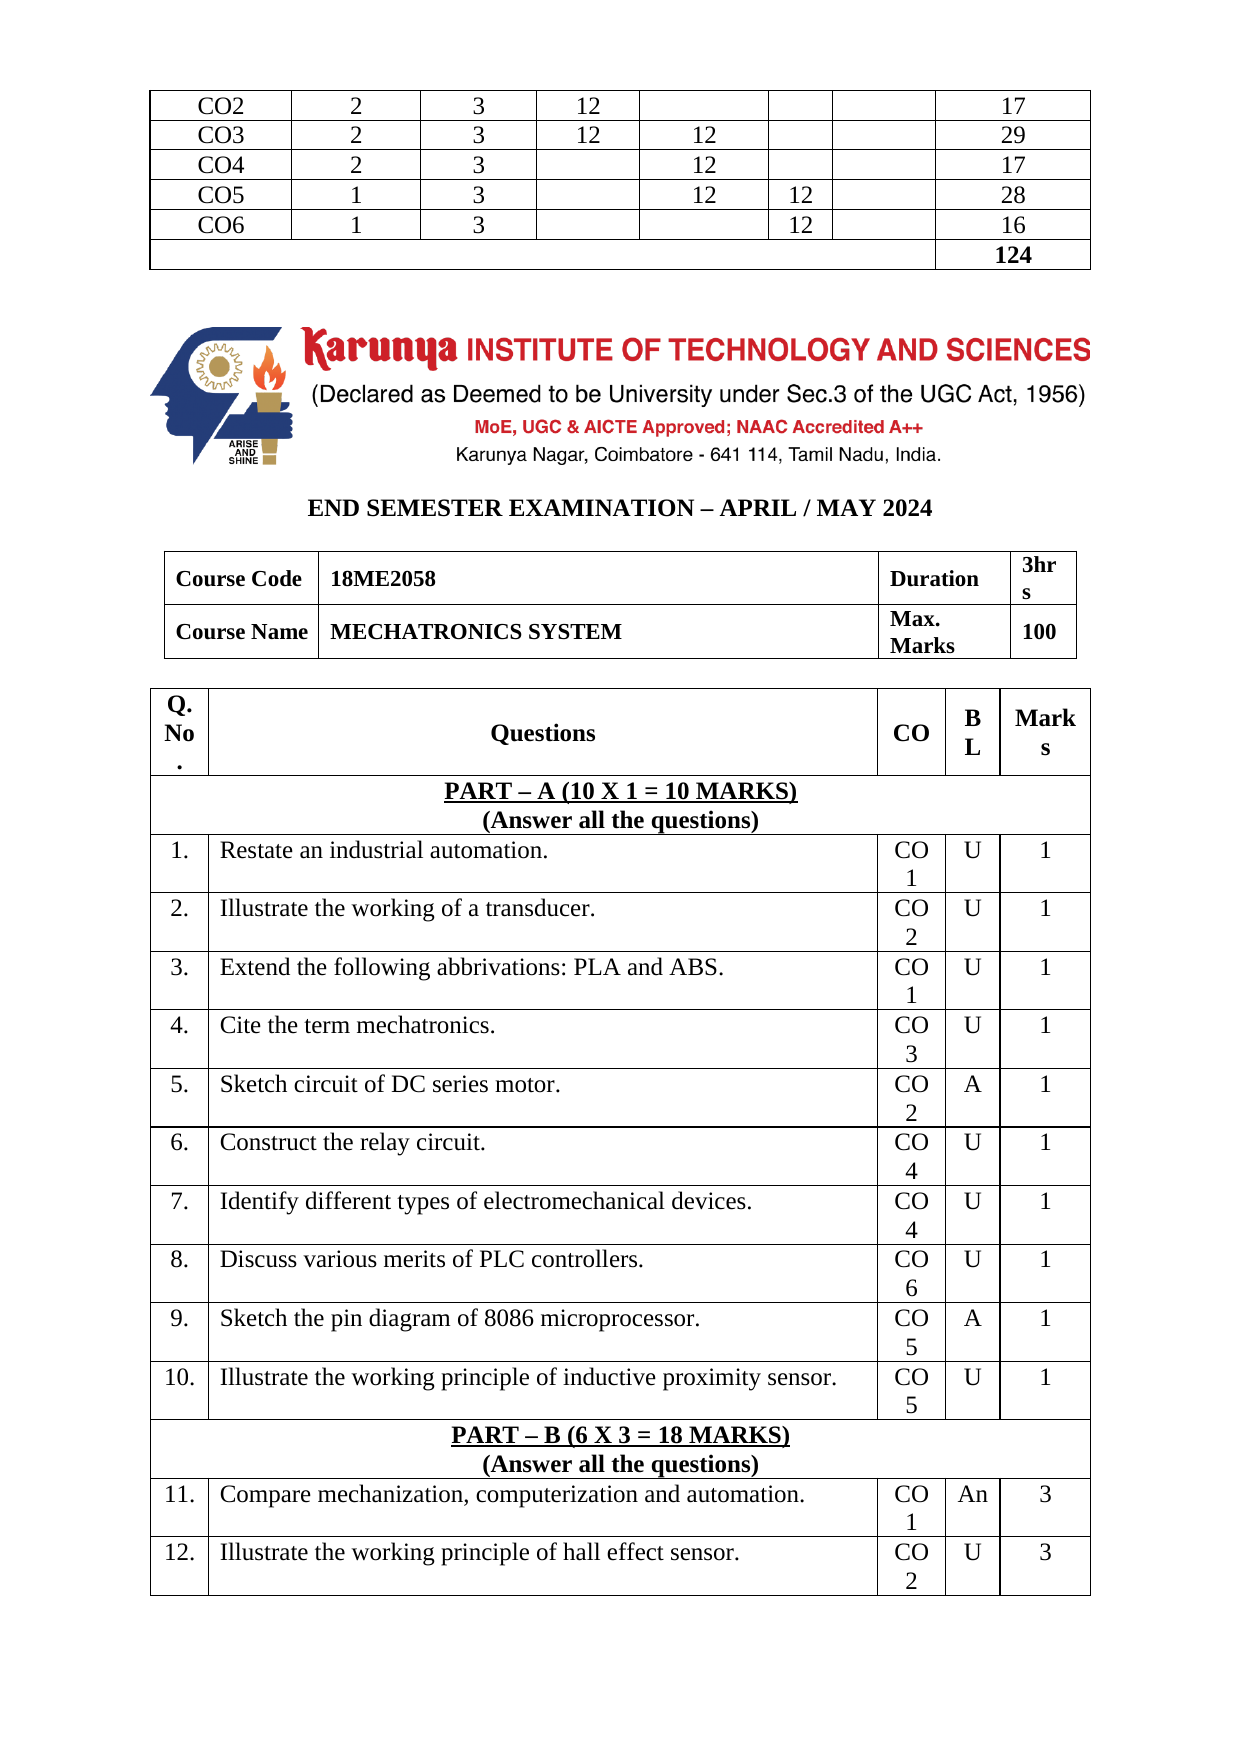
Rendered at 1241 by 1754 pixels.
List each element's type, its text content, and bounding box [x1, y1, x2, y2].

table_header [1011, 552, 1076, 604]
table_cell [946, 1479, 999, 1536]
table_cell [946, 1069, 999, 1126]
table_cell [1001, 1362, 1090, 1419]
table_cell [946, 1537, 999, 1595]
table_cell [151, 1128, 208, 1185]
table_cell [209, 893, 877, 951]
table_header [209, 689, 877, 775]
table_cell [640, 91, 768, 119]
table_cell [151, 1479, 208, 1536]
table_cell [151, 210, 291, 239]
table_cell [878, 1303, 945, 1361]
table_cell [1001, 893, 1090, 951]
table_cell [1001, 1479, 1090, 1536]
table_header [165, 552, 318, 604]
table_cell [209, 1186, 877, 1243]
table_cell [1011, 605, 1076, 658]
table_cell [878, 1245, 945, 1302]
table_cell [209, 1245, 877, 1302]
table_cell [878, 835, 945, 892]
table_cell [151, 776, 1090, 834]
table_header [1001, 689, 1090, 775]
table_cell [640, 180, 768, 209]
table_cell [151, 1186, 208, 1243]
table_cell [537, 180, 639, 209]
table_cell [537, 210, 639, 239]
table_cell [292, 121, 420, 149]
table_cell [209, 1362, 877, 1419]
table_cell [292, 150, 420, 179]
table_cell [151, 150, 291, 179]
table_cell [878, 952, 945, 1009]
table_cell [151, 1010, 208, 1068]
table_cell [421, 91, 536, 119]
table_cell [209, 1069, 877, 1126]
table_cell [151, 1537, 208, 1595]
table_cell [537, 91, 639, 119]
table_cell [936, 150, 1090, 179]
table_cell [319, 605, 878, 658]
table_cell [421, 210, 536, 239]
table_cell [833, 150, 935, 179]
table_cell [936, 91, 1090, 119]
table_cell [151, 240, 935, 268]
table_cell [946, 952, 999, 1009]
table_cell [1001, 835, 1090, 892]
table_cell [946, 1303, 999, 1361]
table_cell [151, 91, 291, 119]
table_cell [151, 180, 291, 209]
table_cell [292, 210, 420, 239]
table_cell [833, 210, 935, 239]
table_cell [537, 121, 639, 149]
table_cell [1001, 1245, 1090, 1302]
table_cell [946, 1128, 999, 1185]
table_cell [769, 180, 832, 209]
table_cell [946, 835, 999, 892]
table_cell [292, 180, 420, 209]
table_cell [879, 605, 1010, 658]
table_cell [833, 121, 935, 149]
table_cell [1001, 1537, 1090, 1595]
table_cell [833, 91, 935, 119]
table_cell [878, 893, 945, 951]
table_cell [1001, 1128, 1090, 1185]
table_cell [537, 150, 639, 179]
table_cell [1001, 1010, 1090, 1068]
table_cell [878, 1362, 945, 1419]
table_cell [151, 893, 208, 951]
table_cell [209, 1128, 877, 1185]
picture [150, 327, 1090, 465]
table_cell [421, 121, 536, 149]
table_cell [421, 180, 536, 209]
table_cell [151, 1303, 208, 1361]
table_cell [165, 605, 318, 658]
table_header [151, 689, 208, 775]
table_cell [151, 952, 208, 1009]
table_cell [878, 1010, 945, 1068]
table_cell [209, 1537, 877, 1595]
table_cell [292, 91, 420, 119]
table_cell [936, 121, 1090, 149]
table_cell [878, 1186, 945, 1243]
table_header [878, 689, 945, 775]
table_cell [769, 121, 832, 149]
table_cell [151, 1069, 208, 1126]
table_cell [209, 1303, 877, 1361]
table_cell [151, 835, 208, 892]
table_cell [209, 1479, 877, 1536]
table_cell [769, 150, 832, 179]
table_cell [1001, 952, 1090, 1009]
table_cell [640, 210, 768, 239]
text END SEMESTER EXAMINATION – APRIL / MAY 2024 [150, 493, 1090, 522]
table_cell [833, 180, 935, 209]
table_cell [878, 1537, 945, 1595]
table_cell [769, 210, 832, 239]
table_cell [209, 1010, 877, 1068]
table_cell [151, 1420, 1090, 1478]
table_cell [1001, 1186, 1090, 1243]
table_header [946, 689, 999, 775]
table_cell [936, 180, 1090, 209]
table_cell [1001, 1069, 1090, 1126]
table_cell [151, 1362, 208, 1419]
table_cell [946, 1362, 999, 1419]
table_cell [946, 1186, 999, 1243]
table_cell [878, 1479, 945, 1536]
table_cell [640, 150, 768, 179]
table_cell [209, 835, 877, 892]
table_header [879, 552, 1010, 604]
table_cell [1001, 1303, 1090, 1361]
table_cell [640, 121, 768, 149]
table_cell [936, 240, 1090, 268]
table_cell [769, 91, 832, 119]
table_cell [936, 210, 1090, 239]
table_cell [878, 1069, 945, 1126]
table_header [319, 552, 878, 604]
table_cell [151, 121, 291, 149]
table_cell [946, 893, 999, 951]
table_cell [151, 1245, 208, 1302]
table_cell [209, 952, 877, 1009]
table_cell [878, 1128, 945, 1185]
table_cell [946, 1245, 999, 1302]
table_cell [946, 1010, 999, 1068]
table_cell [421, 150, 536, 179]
